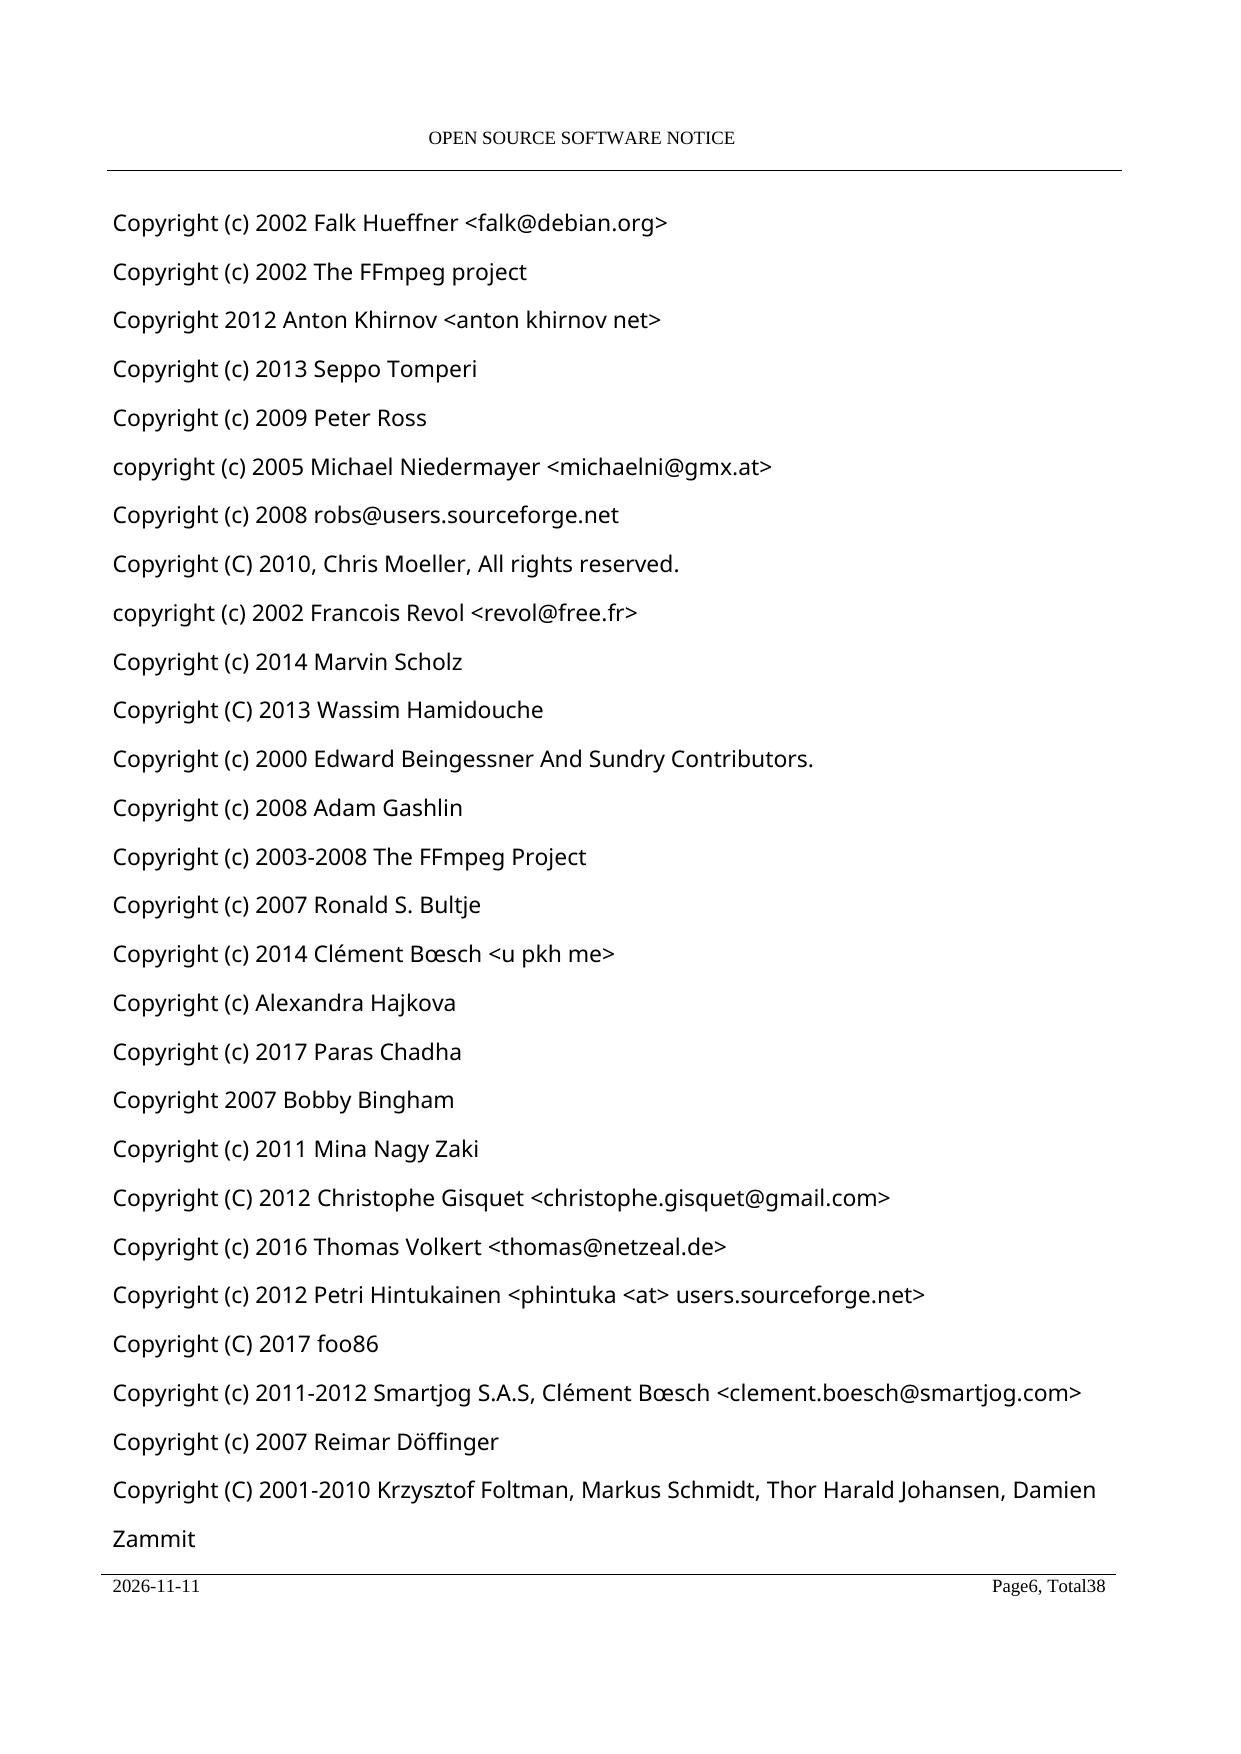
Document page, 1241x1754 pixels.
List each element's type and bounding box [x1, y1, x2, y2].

text [112, 206, 1128, 1555]
